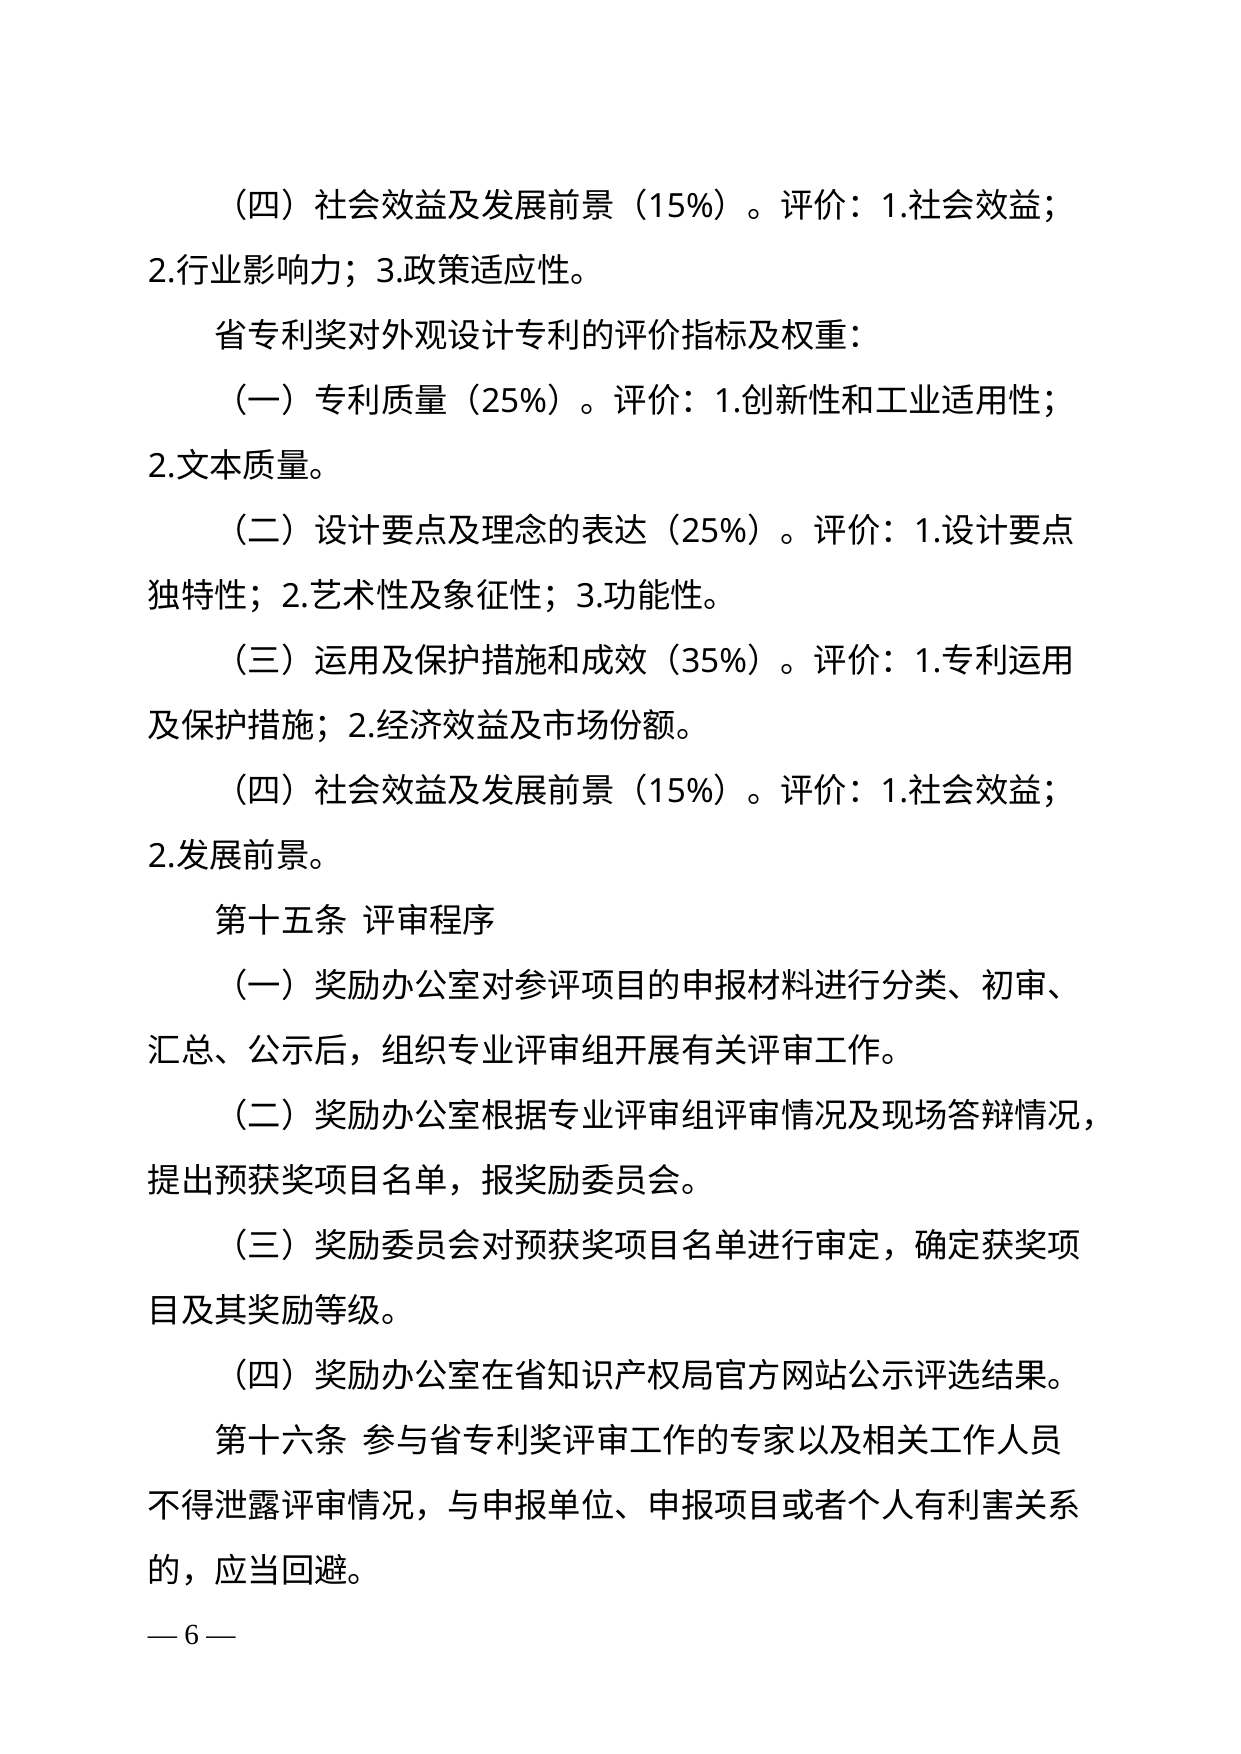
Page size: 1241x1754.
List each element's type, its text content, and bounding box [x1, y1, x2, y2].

text 省专利奖对外观设计专利的评价指标及权重： [148, 301, 1092, 366]
text （一）奖励办公室对参评项目的申报材料进行分类、初审、汇总、公示后，组织专业评审组开展有关评审工作。 [148, 951, 1092, 1081]
text 第十五条 评审程序 [148, 886, 1092, 951]
text （四）社会效益及发展前景（15%）。评价：1.社会效益；2.行业影响力；3.政策适应性。 [148, 171, 1092, 301]
text （二）设计要点及理念的表达（25%）。评价：1.设计要点独特性；2.艺术性及象征性；3.功能性。 [148, 496, 1092, 626]
text （三）运用及保护措施和成效（35%）。评价：1.专利运用及保护措施；2.经济效益及市场份额。 [148, 626, 1092, 756]
text （二）奖励办公室根据专业评审组评审情况及现场答辩情况，提出预获奖项目名单，报奖励委员会。 [148, 1081, 1092, 1211]
text （三）奖励委员会对预获奖项目名单进行审定，确定获奖项目及其奖励等级。 [148, 1211, 1092, 1341]
text （四）社会效益及发展前景（15%）。评价：1.社会效益；2.发展前景。 [148, 756, 1092, 886]
text （一）专利质量（25%）。评价：1.创新性和工业适用性；2.文本质量。 [148, 366, 1092, 496]
text 第十六条 参与省专利奖评审工作的专家以及相关工作人员不得泄露评审情况，与申报单位、申报项目或者个人有利害关系的，应当回避。 [148, 1406, 1092, 1601]
text （四）奖励办公室在省知识产权局官方网站公示评选结果。 [148, 1341, 1092, 1406]
